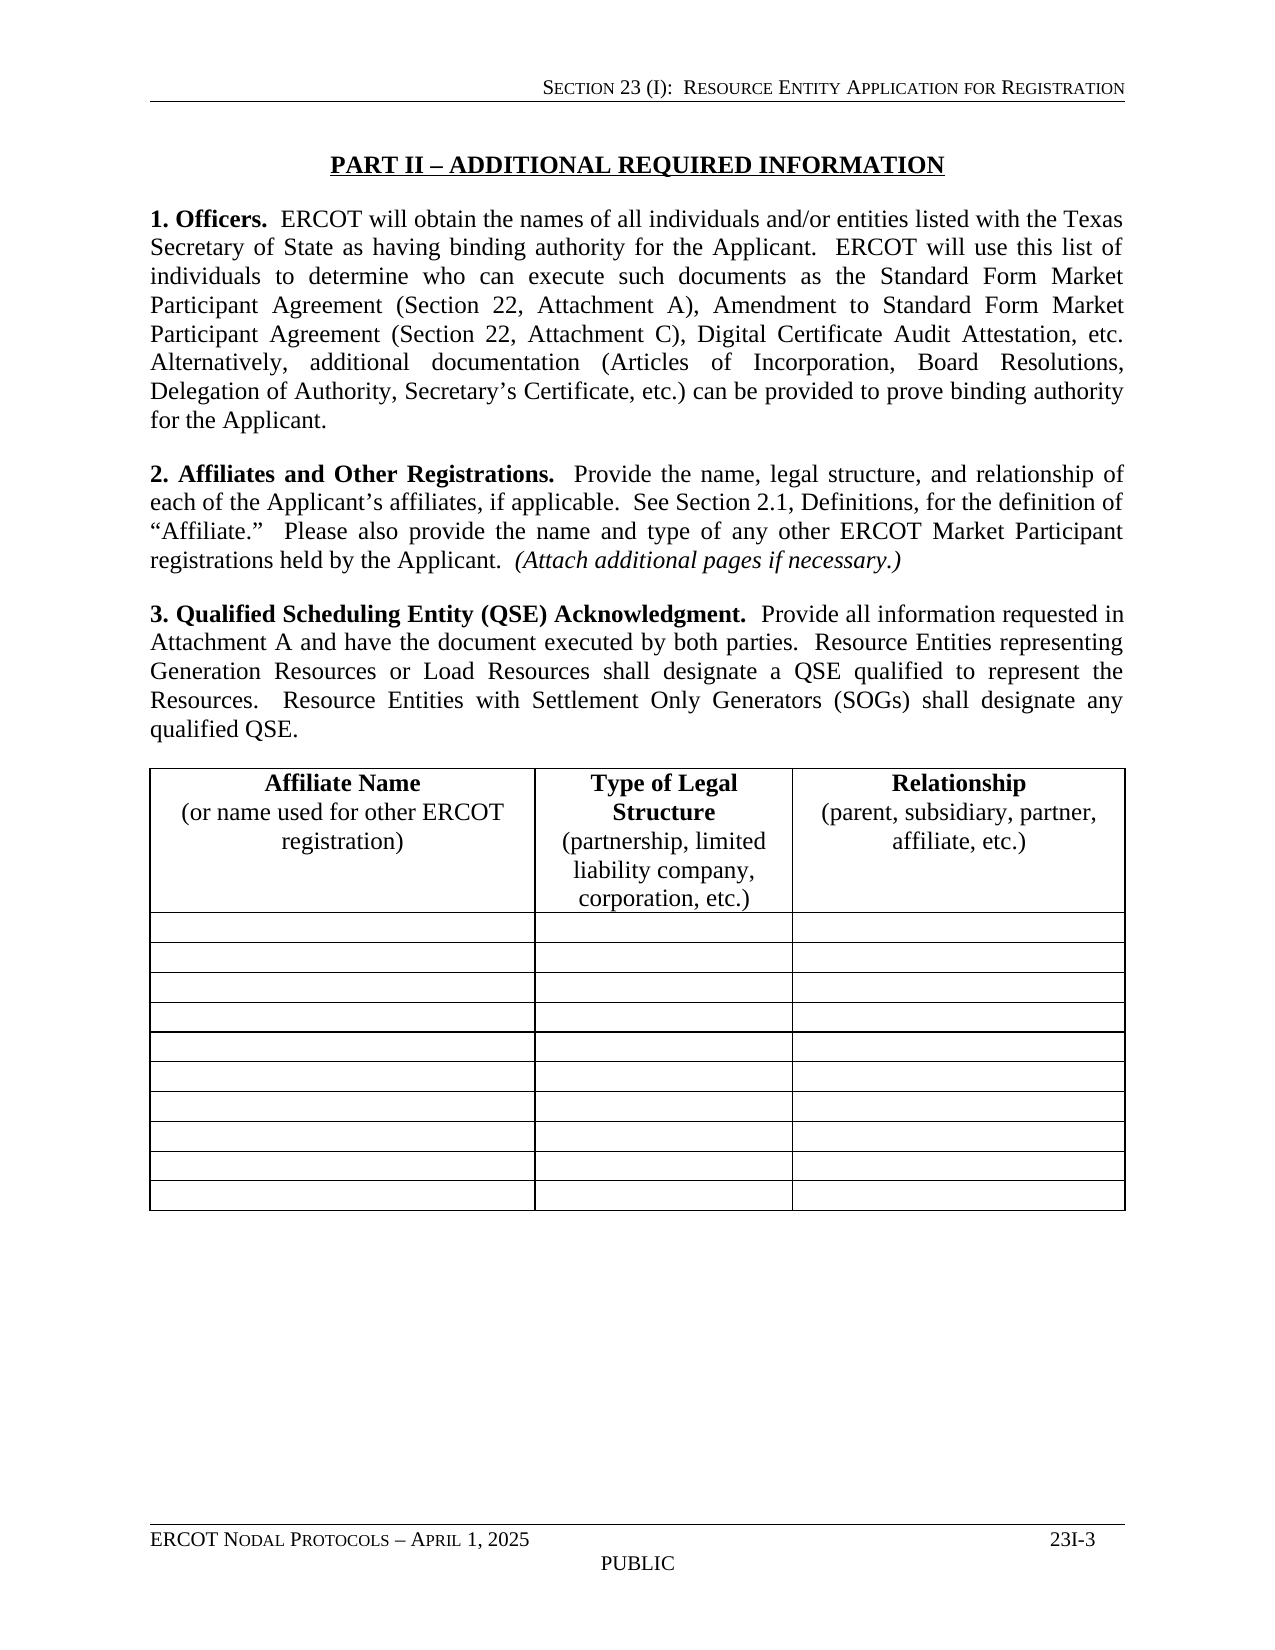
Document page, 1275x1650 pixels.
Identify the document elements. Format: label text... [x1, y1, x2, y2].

text 1. Officers. ERCOT will obtain the names of all individuals and/or entities listed with the Texas Secretary of State as having binding authority for the Applicant. ERCOT will use this list of individuals to determine who can execute such documents as the Standard Form Market Participant Agreement (Section 22, Attachment A), Amendment to Standard Form Market Participant Agreement (Section 22, Attachment C), Digital Certificate Audit Attestation, etc. Alternatively, additional documentation (Articles of Incorporation, Board Resolutions, Delegation of Authority, Secretary’s Certificate, etc.) can be provided to prove binding authority for the Applicant. [150, 204, 1125, 434]
text PART II – ADDiTIONAL REQUIRED Information [150, 150, 1125, 179]
table_cell [151, 943, 534, 972]
table_cell [793, 943, 1124, 972]
table_cell [793, 1033, 1124, 1061]
table_cell [536, 1062, 792, 1091]
table_header Relationship (parent, subsidiary, partner, affiliate, etc.) [793, 769, 1124, 912]
table_cell [793, 1003, 1124, 1031]
table_cell [536, 973, 792, 1002]
table_cell [536, 1152, 792, 1180]
table_cell [793, 1062, 1124, 1091]
table_header Type of Legal Structure (partnership, limited liability company, corporation, etc.) [536, 769, 792, 912]
table_cell [151, 1181, 534, 1210]
table_cell [793, 1092, 1124, 1121]
table_cell [151, 973, 534, 1002]
table_cell [151, 1152, 534, 1180]
table_cell [793, 913, 1124, 942]
table_cell [536, 1092, 792, 1121]
text 3. Qualified Scheduling Entity (QSE) Acknowledgment. Provide all information requested in Attachment A and have the document executed by both parties. Resource Entities representing Generation Resources or Load Resources shall designate a QSE qualified to represent the Resources. Resource Entities with Settlement Only Generators (SOGs) shall designate any qualified QSE. [150, 599, 1125, 742]
table_cell [536, 913, 792, 942]
table_cell [793, 1181, 1124, 1210]
table_cell [151, 1122, 534, 1151]
table_cell [151, 1033, 534, 1061]
table_cell [536, 1033, 792, 1061]
table_cell [536, 1003, 792, 1031]
table_cell [793, 1152, 1124, 1180]
table_cell [151, 913, 534, 942]
table_cell [536, 1181, 792, 1210]
text 2. Affiliates and Other Registrations. Provide the name, legal structure, and relationship of each of the Applicant’s affiliates, if applicable. See Section 2.1, Definitions, for the definition of “Affiliate.” Please also provide the name and type of any other ERCOT Market Participant registrations held by the Applicant. (Attach additional pages if necessary.) [150, 459, 1125, 574]
table_cell [536, 943, 792, 972]
table_cell [151, 1003, 534, 1031]
table_cell [536, 1122, 792, 1151]
table_cell [793, 1122, 1124, 1151]
table_header Affiliate Name (or name used for other ERCOT registration) [151, 769, 534, 912]
table_cell [151, 1092, 534, 1121]
table_cell [793, 973, 1124, 1002]
table_cell [151, 1062, 534, 1091]
